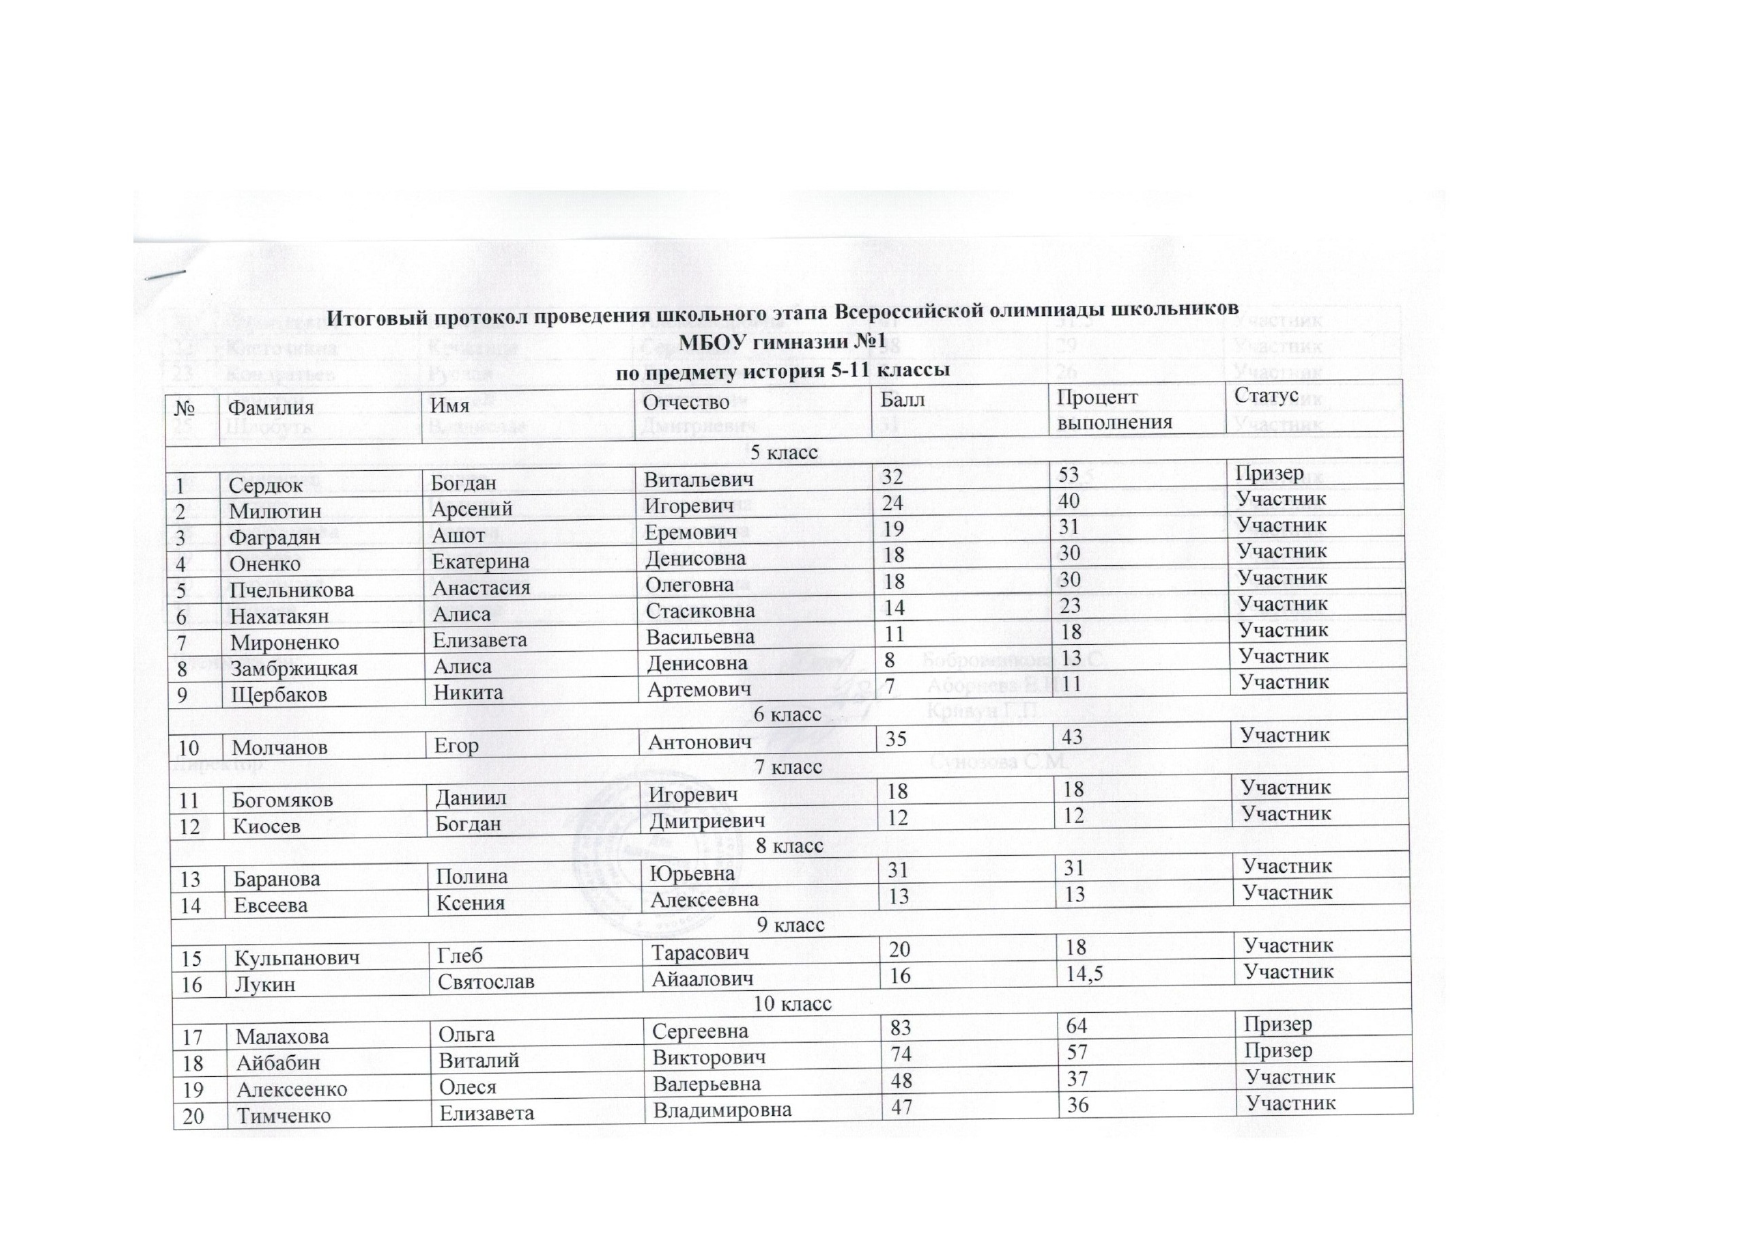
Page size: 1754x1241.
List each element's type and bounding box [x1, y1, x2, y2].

picture [118, 177, 1458, 1151]
